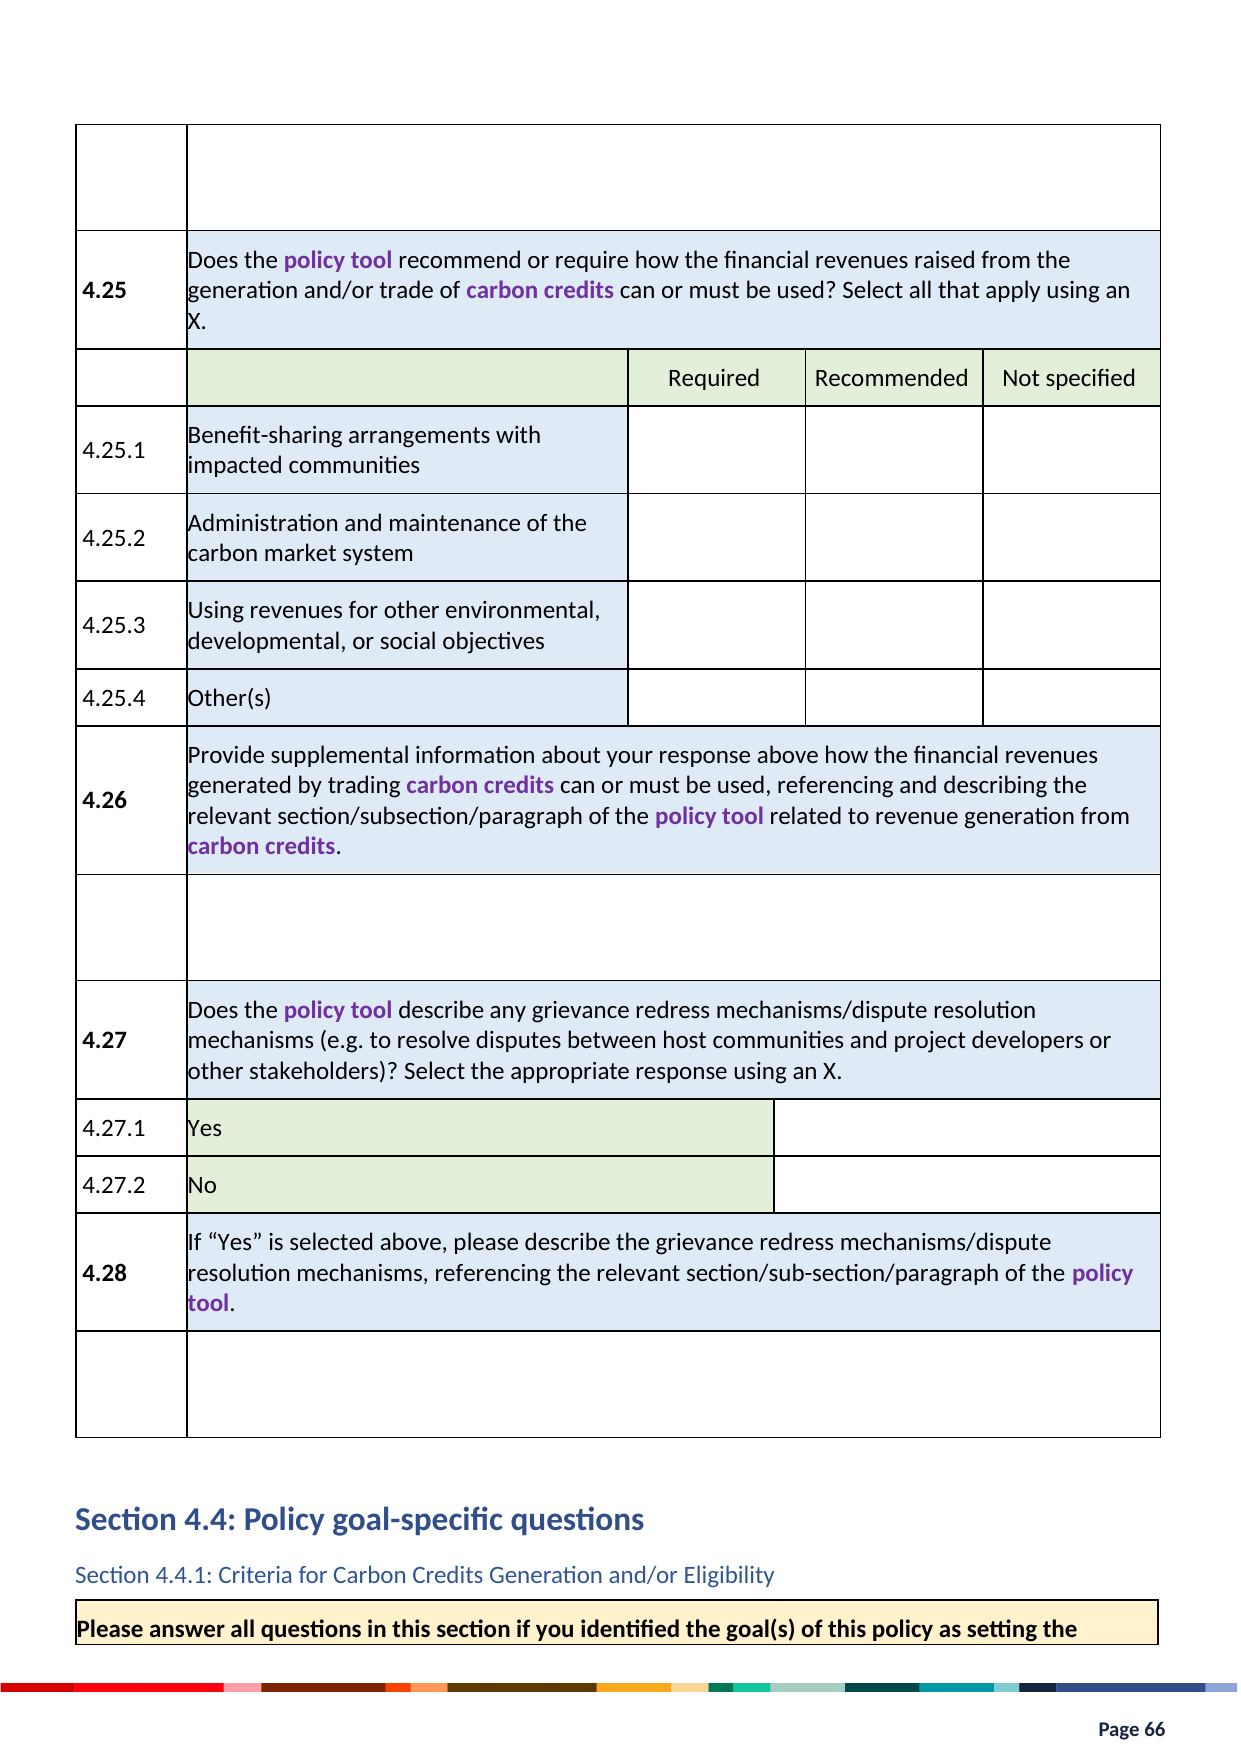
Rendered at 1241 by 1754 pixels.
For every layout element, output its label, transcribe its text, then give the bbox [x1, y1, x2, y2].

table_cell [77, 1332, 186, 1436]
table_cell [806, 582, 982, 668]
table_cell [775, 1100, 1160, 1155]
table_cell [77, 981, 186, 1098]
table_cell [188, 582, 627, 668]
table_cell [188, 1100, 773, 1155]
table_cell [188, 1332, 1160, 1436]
subtitle Section 4.4.1: Criteria for Carbon Credits Generation and/or Eligibility [75, 1555, 1165, 1591]
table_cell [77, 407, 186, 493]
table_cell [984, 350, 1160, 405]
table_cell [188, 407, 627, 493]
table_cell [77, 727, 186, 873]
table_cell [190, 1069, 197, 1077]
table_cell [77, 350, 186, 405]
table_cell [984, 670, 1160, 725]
subtitle Section 4.4: Policy goal-specific questions [75, 1498, 1165, 1538]
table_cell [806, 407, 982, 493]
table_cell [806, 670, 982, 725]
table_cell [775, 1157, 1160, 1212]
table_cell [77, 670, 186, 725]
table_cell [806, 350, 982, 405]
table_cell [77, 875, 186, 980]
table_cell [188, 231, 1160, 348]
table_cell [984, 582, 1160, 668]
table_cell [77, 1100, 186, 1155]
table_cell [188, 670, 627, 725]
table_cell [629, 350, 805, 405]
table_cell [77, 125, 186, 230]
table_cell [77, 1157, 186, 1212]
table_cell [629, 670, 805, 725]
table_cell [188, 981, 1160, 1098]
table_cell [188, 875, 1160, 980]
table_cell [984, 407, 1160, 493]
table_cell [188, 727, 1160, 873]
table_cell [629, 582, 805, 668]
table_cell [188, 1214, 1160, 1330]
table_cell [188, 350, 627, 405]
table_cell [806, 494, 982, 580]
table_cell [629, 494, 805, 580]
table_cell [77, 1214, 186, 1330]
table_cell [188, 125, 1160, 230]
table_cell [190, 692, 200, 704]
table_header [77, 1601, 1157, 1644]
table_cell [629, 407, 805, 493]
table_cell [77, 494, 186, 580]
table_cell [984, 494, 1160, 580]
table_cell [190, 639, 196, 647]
picture [0, 1683, 1236, 1692]
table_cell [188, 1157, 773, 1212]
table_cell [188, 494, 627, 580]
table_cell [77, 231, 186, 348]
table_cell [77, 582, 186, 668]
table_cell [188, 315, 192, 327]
